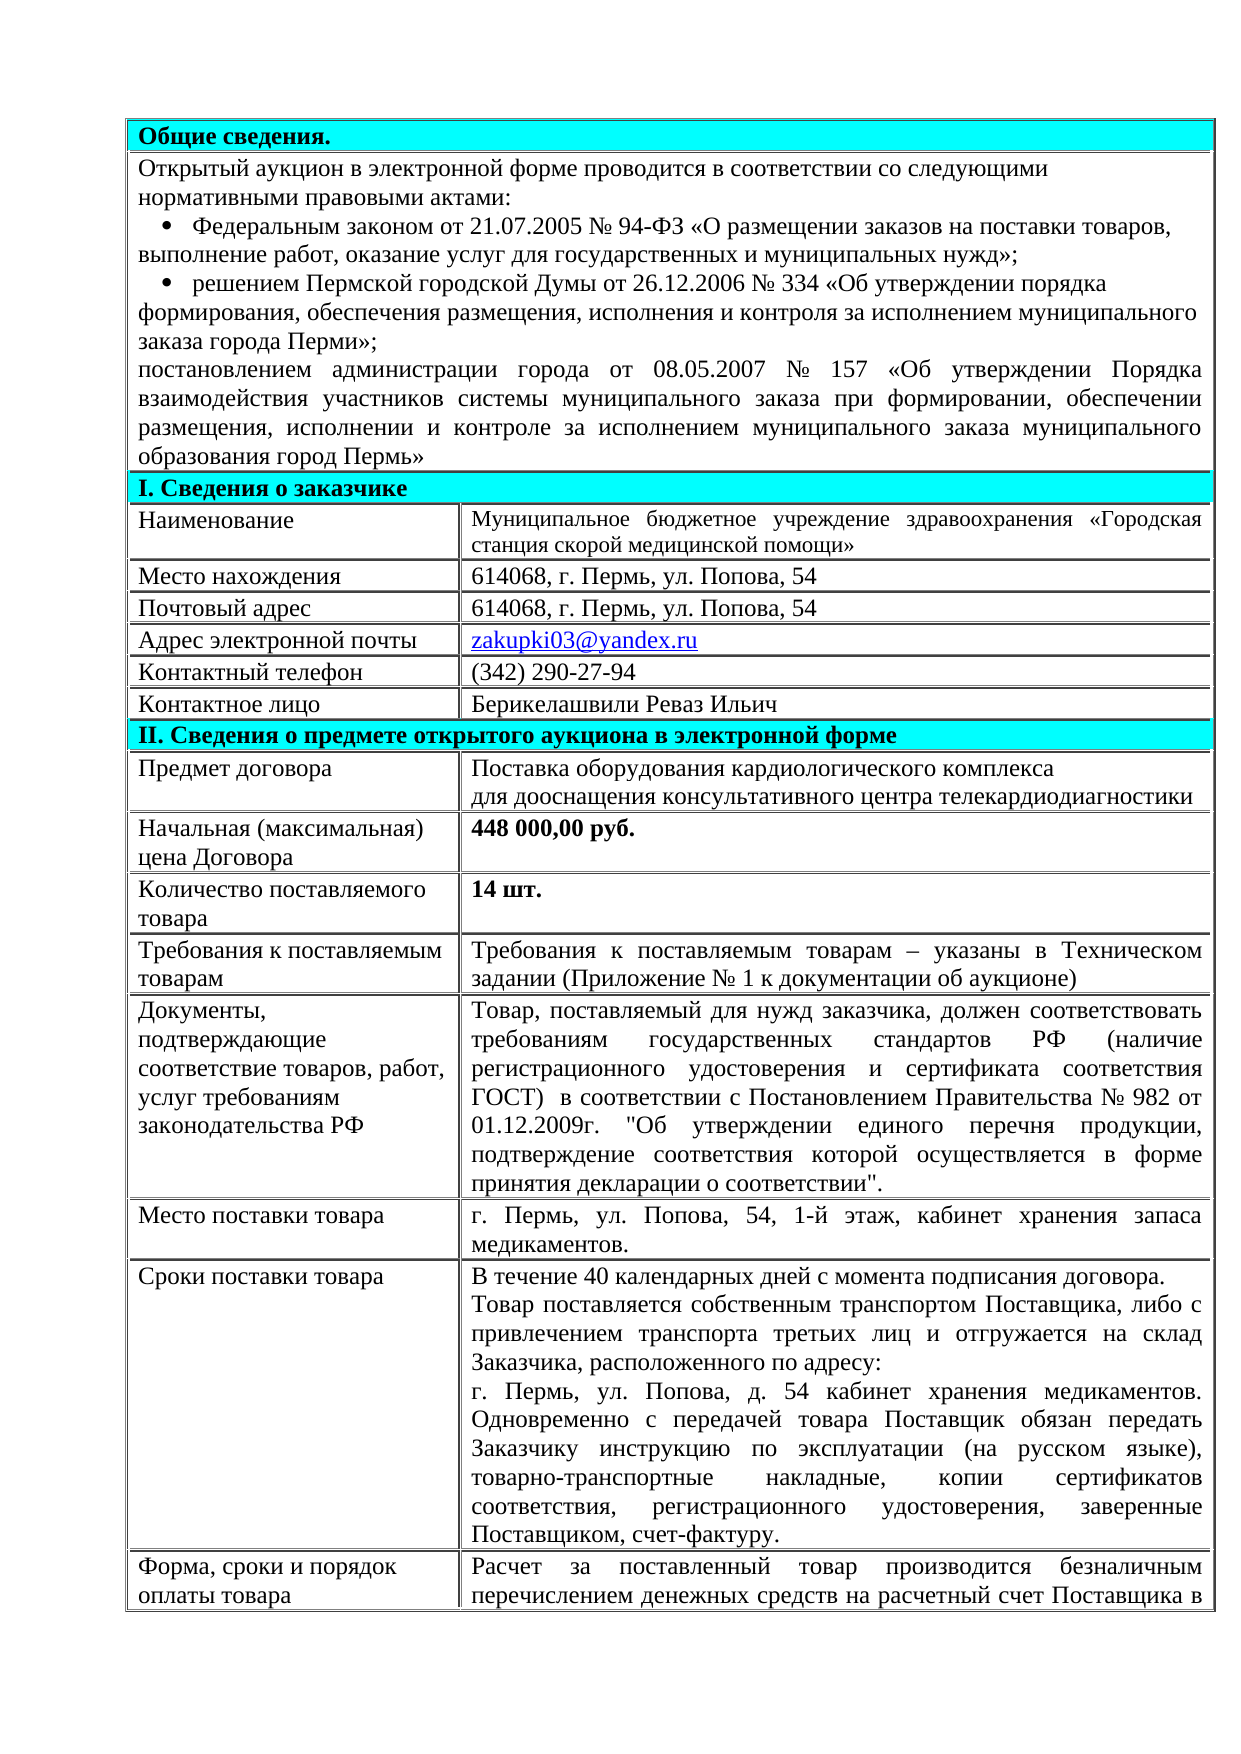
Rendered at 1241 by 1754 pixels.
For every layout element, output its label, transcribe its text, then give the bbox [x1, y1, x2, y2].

table_cell Муниципальное бюджетное учреждение здравоохранения «Городская станция скорой медицинской помощи» [462, 502, 1213, 557]
table_cell Предмет договора [127, 749, 460, 810]
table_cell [127, 1548, 460, 1609]
table_cell г. Пермь, ул. Попова, 54, 1-й этаж, кабинет хранения запаса медикаментов. [462, 1197, 1213, 1257]
table_cell Место поставки товара [128, 1197, 459, 1257]
table_cell 448 000,00 руб. [462, 810, 1213, 871]
table_cell Берикелашвили Реваз Ильич [460, 685, 1214, 717]
table_cell . Пермь, ул. Попова, 54 [462, 558, 1214, 589]
table_cell 14 шт. [462, 871, 1213, 932]
table_cell Количество поставляемого товара [128, 871, 459, 932]
table_cell Контактное лицо [127, 685, 460, 717]
table_cell Место нахождения [127, 558, 458, 589]
table_cell II. Сведения о предмете открытого аукциона в электронной форме [127, 718, 1214, 749]
table_cell zakupki03@yandex.ru [460, 621, 1214, 653]
table_header Общие сведения. [128, 121, 1213, 150]
table_cell Адрес электронной почты [127, 621, 460, 653]
table_cell Открытый аукцион в электронной форме проводится в соответствии со следующими нормативными правовыми актами: Федеральным законом от 21.07.2005 № 94-ФЗ «О размещении заказов на поставки товаров, выполнение работ, оказание услуг для государственных и муниципальных нужд»; решением Пермской городской Думы от 26.12.2006 № 334 «Об утверждении порядка формирования, обеспечения размещения, исполнения и контроля за исполнением муниципального заказа города Перми»; постановлением администрации города от 08.05.2007 № 157 «Об утверждении Порядка взаимодействия участников системы муниципального заказа при формировании, обеспечении размещения, исполнении и контроле за исполнением муниципального заказа муниципального образования город Пермь» [128, 150, 1213, 469]
table_cell (342) 290-27-94 [462, 654, 1214, 685]
table_cell Товар, поставляемый для нужд заказчика, должен соответствовать требованиям государственных стандартов РФ (наличие регистрационного удостоверения и сертификата соответствия ГОСТ) в соответствии с Постановлением Правительства № 982 от 01.12.2009г. "Об утверждении единого перечня продукции, подтверждение соответствия которой осуществляется в форме принятия декларации о соответствии". [462, 992, 1213, 1197]
table_cell Сроки поставки товара [127, 1258, 458, 1548]
table_cell Начальная (максимальная) цена Договора [128, 810, 459, 871]
table_cell Требования к поставляемым товарам – указаны в Техническом задании (Приложение № 1 к документации об аукционе) [462, 932, 1213, 992]
table_cell I. Сведения о заказчике [127, 470, 1214, 502]
table_cell . Пермь, ул. Попова, 54 [462, 590, 1214, 621]
table_cell В течение 40 календарных дней с момента подписания договора. Товар поставляется собственным транспортом Поставщика, либо с привлечением транспорта третьих лиц и отгружается на склад Заказчика, расположенного по адресу: г. Пермь, ул. Попова, д. 54 кабинет хранения медикаментов. Одновременно с передачей товара Поставщик обязан передать Заказчику инструкцию по эксплуатации (на русском языке), товарно-транспортные накладные, копии сертификатов соответствия, регистрационного удостоверения, заверенные Поставщиком, счет-фактуру. [462, 1258, 1214, 1548]
table_cell Почтовый адрес [127, 590, 458, 621]
table_cell Контактный телефон [127, 654, 458, 685]
table_cell Требования к поставляемым товарам [128, 932, 458, 992]
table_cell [460, 1548, 1214, 1609]
table_cell Поставка оборудования кардиологического комплекса для дооснащения консультативного центра телекардиодиагностики [460, 749, 1214, 810]
table_cell Наименование [128, 502, 458, 557]
table_cell Документы, подтверждающие соответствие товаров, работ, услуг требованиям законодательства РФ [128, 992, 459, 1197]
